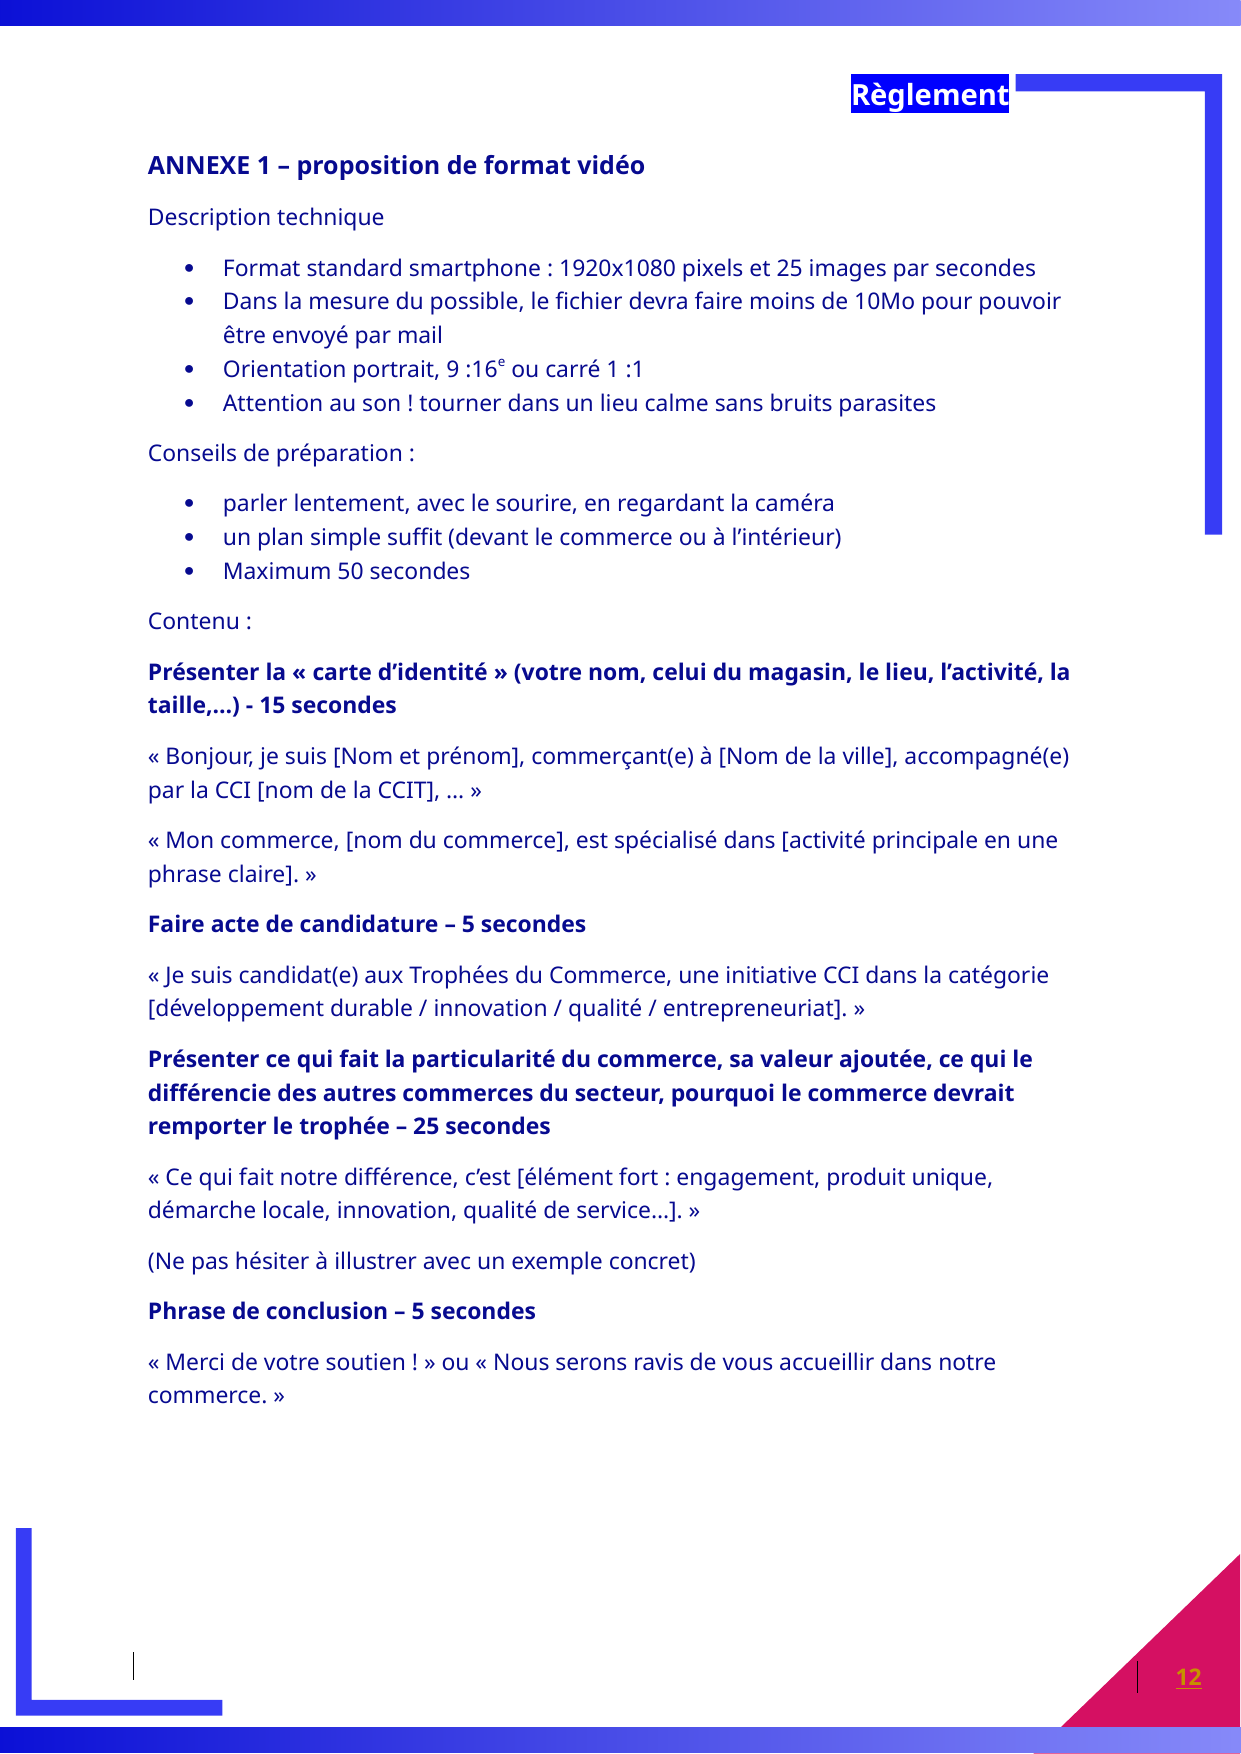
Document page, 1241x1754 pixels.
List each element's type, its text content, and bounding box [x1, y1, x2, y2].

list Maximum 50 secondes [185, 555, 1093, 586]
text « Mon commerce, [nom du commerce], est spécialisé dans [activité principale en une phrase claire]. » [148, 824, 1093, 889]
text Phrase de conclusion – 5 secondes [148, 1295, 1093, 1326]
list Dans la mesure du possible, le fichier devra faire moins de 10Mo pour pouvoir être envoyé par mail [185, 285, 1093, 350]
text « Ce qui fait notre différence, c’est [élément fort : engagement, produit unique, démarche locale, innovation, qualité de service…]. » [148, 1161, 1093, 1226]
list Attention au son ! tourner dans un lieu calme sans bruits parasites [185, 386, 1093, 418]
text Présenter ce qui fait la particularité du commerce, sa valeur ajoutée, ce qui le différencie des autres commerces du secteur, pourquoi le commerce devrait remporter le trophée – 25 secondes [148, 1043, 1093, 1141]
list Format standard smartphone : 1920x1080 pixels et 25 images par secondes [185, 251, 1093, 283]
text « Merci de votre soutien ! » ou « Nous serons ravis de vous accueillir dans notre commerce. » [148, 1346, 1093, 1411]
list un plan simple suffit (devant le commerce ou à l’intérieur) [185, 521, 1093, 552]
text Faire acte de candidature – 5 secondes [148, 908, 1093, 939]
text « Je suis candidat(e) aux Trophées du Commerce, une initiative CCI dans la catégorie [développement durable / innovation / qualité / entrepreneuriat]. » [148, 958, 1093, 1023]
text Conseils de préparation : [148, 437, 1093, 468]
list parler lentement, avec le sourire, en regardant la caméra [185, 487, 1093, 518]
text Présenter la « carte d’identité » (votre nom, celui du magasin, le lieu, l’activité, la taille,…) - 15 secondes [148, 656, 1093, 721]
text Contenu : [148, 605, 1093, 636]
text Description technique [148, 201, 1093, 232]
text (Ne pas hésiter à illustrer avec un exemple concret) [148, 1245, 1093, 1276]
list Orientation portrait, 9 :16e ou carré 1 :1 [185, 353, 1093, 384]
text « Bonjour, je suis [Nom et prénom], commerçant(e) à [Nom de la ville], accompagné(e) par la CCI [nom de la CCIT], … » [148, 740, 1093, 805]
text ANNEXE 1 – proposition de format vidéo [148, 148, 1093, 182]
